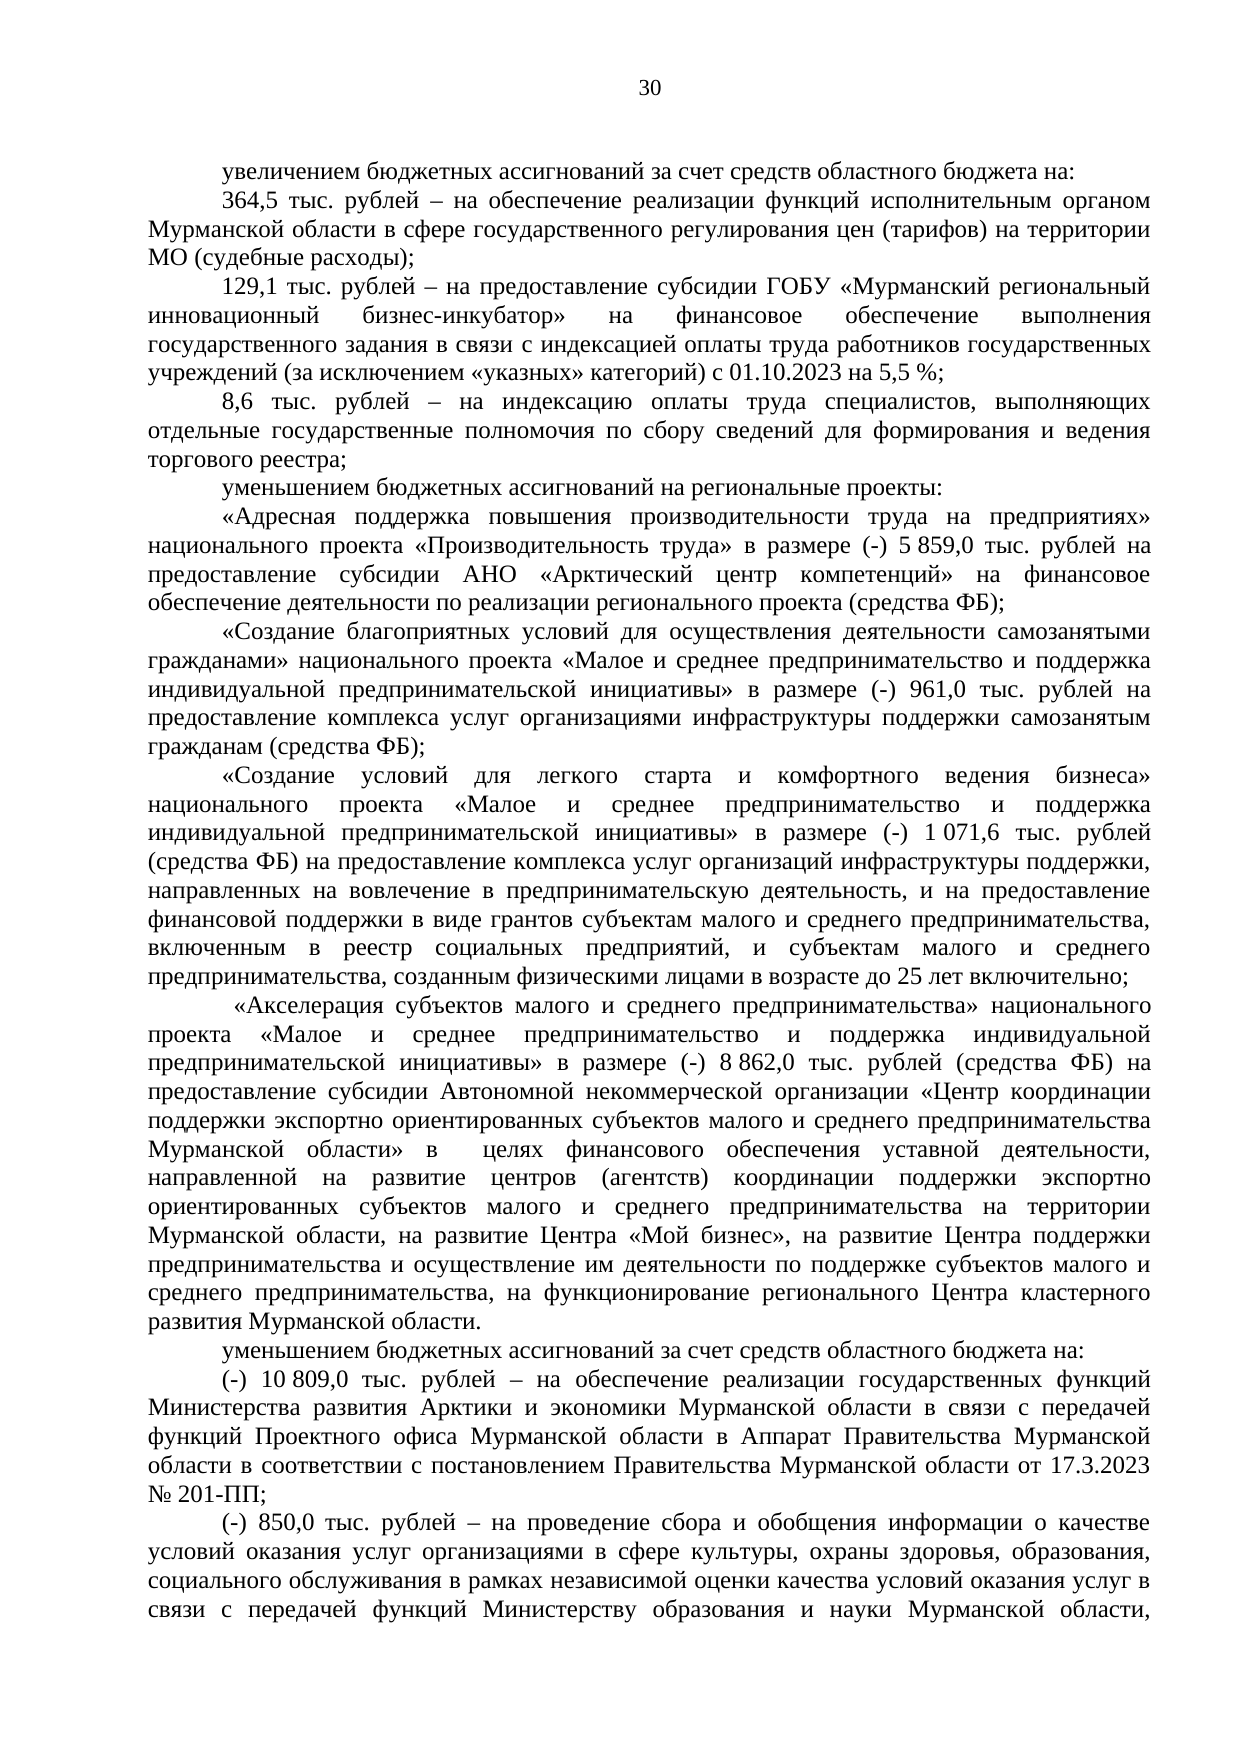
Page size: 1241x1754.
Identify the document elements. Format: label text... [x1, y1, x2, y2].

text уменьшением бюджетных ассигнований за счет средств областного бюджета на: [148, 1335, 1152, 1364]
text 364,5 тыс. рублей – на обеспечение реализации функций исполнительным органом Мурманской области в сфере государственного регулирования цен (тарифов) на территории МО (судебные расходы); [148, 185, 1152, 271]
text «Адресная поддержка повышения производительности труда на предприятиях» национального проекта «Производительность труда» в размере (-) 5 859,0 тыс. рублей на предоставление субсидии АНО «Арктический центр компетенций» на финансовое обеспечение деятельности по реализации регионального проекта (средства ФБ); [148, 501, 1152, 616]
text (-) 10 809,0 тыс. рублей – на обеспечение реализации государственных функций Министерства развития Арктики и экономики Мурманской области в связи с передачей функций Проектного офиса Мурманской области в Аппарат Правительства Мурманской области в соответствии с постановлением Правительства Мурманской области от 17.3.2023 № 201-ПП; [148, 1364, 1152, 1507]
text «Создание условий для легкого старта и комфортного ведения бизнеса» национального проекта «Малое и среднее предпринимательство и поддержка индивидуальной предпринимательской инициативы» в размере (-) 1 071,6 тыс. рублей (средства ФБ) на предоставление комплекса услуг организаций инфраструктуры поддержки, направленных на вовлечение в предпринимательскую деятельность, и на предоставление финансовой поддержки в виде грантов субъектам малого и среднего предпринимательства, включенным в реестр социальных предприятий, и субъектам малого и среднего предпринимательства, созданным физическими лицами в возрасте до 25 лет включительно; [148, 760, 1152, 990]
text 8,6 тыс. рублей – на индексацию оплаты труда специалистов, выполняющих отдельные государственные полномочия по сбору сведений для формирования и ведения торгового реестра; [148, 386, 1152, 472]
text «Создание благоприятных условий для осуществления деятельности самозанятыми гражданами» национального проекта «Малое и среднее предпринимательство и поддержка индивидуальной предпринимательской инициативы» в размере (-) 961,0 тыс. рублей на предоставление комплекса услуг организациями инфраструктуры поддержки самозанятым гражданам (средства ФБ); [148, 616, 1152, 760]
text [148, 1507, 1152, 1622]
text уменьшением бюджетных ассигнований на региональные проекты: [148, 472, 1152, 501]
text 129,1 тыс. рублей – на предоставление субсидии ГОБУ «Мурманский региональный инновационный бизнес-инкубатор» на финансовое обеспечение выполнения государственного задания в связи с индексацией оплаты труда работников государственных учреждений (за исключением «указных» категорий) с 01.10.2023 на 5,5 %; [148, 271, 1152, 386]
text увеличением бюджетных ассигнований за счет средств областного бюджета на: [148, 156, 1152, 185]
text «Акселерация субъектов малого и среднего предпринимательства» национального проекта «Малое и среднее предпринимательство и поддержка индивидуальной предпринимательской инициативы» в размере (-) 8 862,0 тыс. рублей (средства ФБ) на предоставление субсидии Автономной некоммерческой организации «Центр координации поддержки экспортно ориентированных субъектов малого и среднего предпринимательства Мурманской области» в целях финансового обеспечения уставной деятельности, направленной на развитие центров (агентств) координации поддержки экспортно ориентированных субъектов малого и среднего предпринимательства на территории Мурманской области, на развитие Центра «Мой бизнес», на развитие Центра поддержки предпринимательства и осуществление им деятельности по поддержке субъектов малого и среднего предпринимательства, на функционирование регионального Центра кластерного развития Мурманской области. [148, 990, 1152, 1335]
